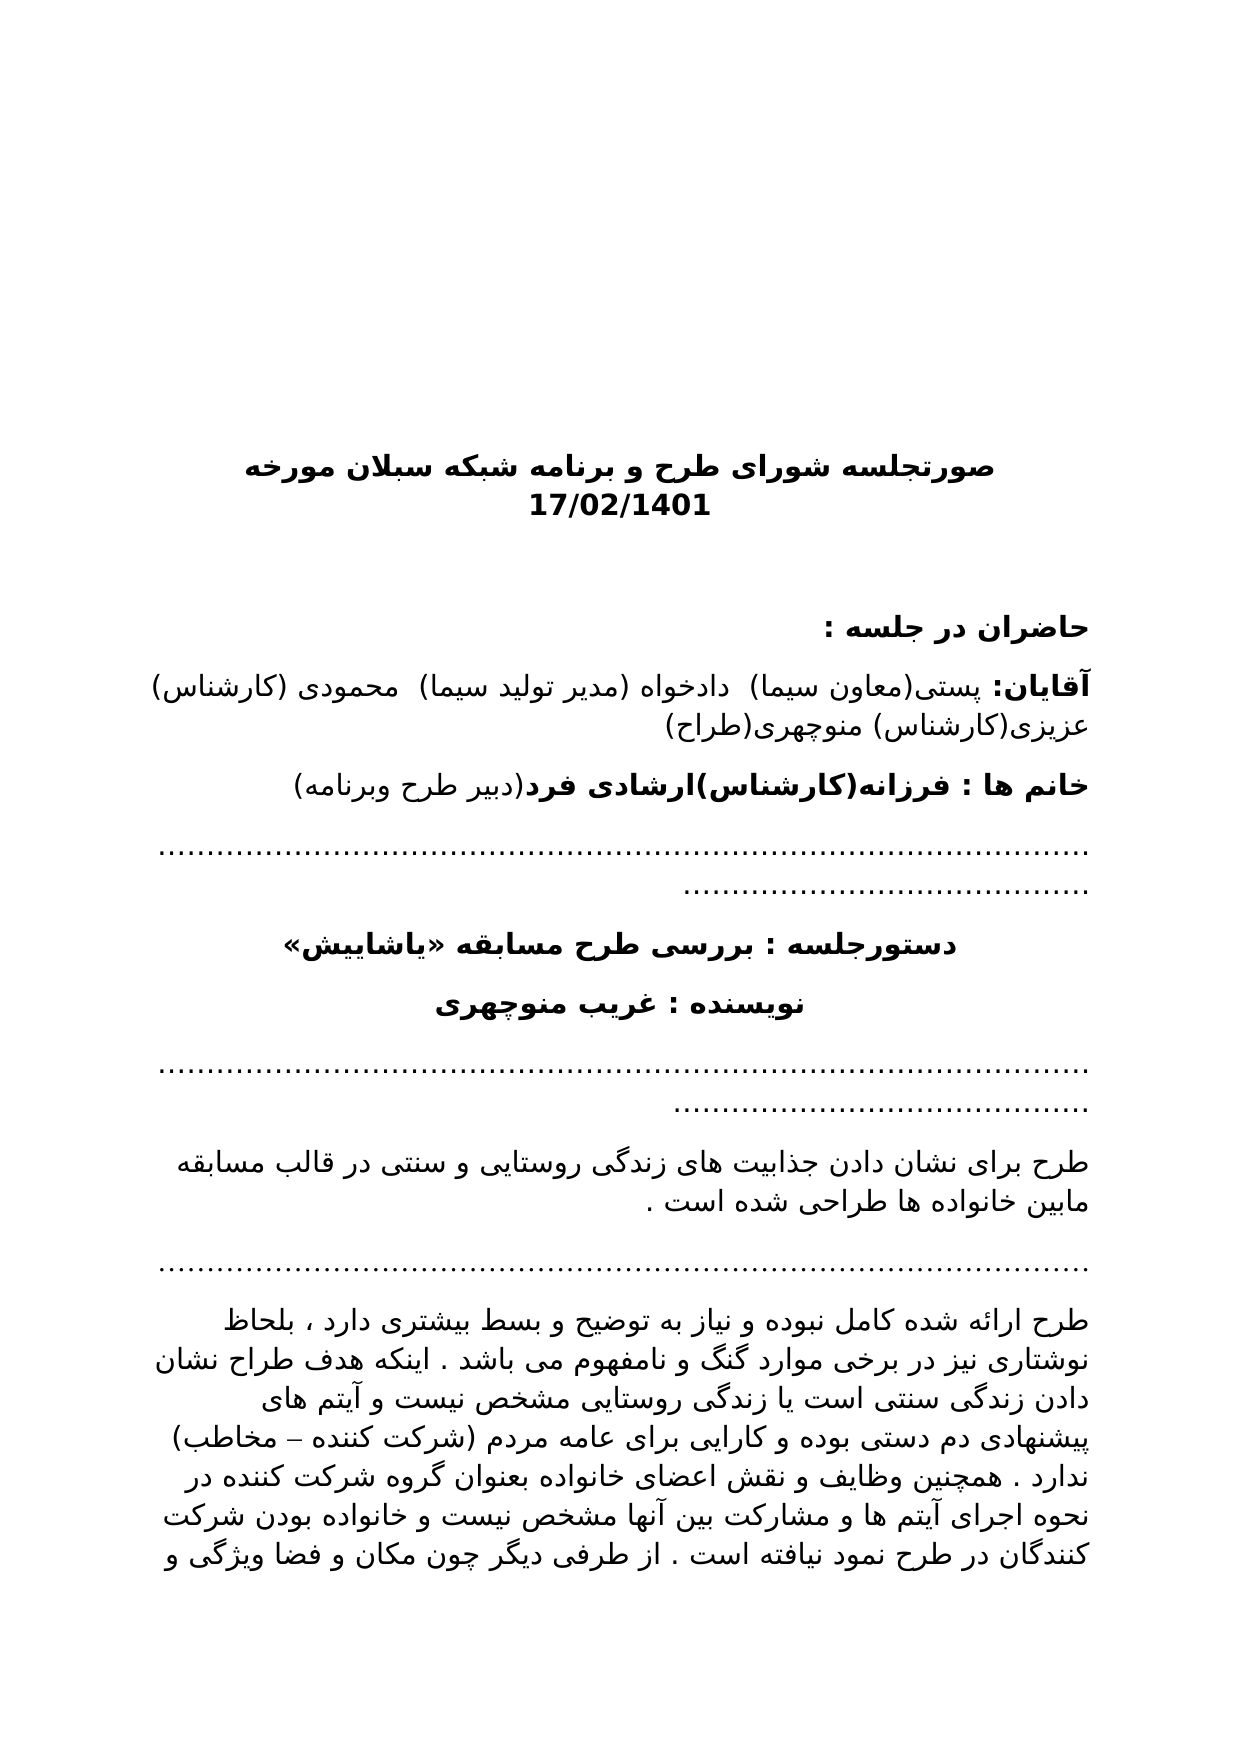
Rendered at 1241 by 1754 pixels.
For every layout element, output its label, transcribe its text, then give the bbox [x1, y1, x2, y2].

text خانم ها : فرزانه(کارشناس)ارشادی فرد(دبیر طرح وبرنامه) [150, 768, 1090, 802]
text …………………………………………………………………………………… [150, 1244, 1090, 1278]
text طرح برای نشان دادن جذابیت های زندگی روستایی و سنتی در قالب مسابقه مابین خانواده ها طراحی شده است . [150, 1145, 1090, 1218]
text نویسنده : غریب منوچهری [150, 987, 1090, 1021]
text صورتجلسه شورای طرح و برنامه شبکه سبلان مورخه 17/02/1401 [150, 449, 1090, 522]
text ………………………………………………………………………………………………………………………… [150, 828, 1090, 901]
text …………………………………………………………………………………………………………………………. [150, 1047, 1090, 1119]
text حاضران در جلسه : [150, 610, 1090, 644]
text دستورجلسه : بررسی طرح مسابقه «یاشاییش» [150, 927, 1090, 961]
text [150, 1304, 1090, 1572]
text آقایان: پستی(معاون سیما) دادخواه (مدیر تولید سیما) محمودی (کارشناس) عزیزی(کارشناس) منوچهری(طراح) [150, 670, 1090, 743]
